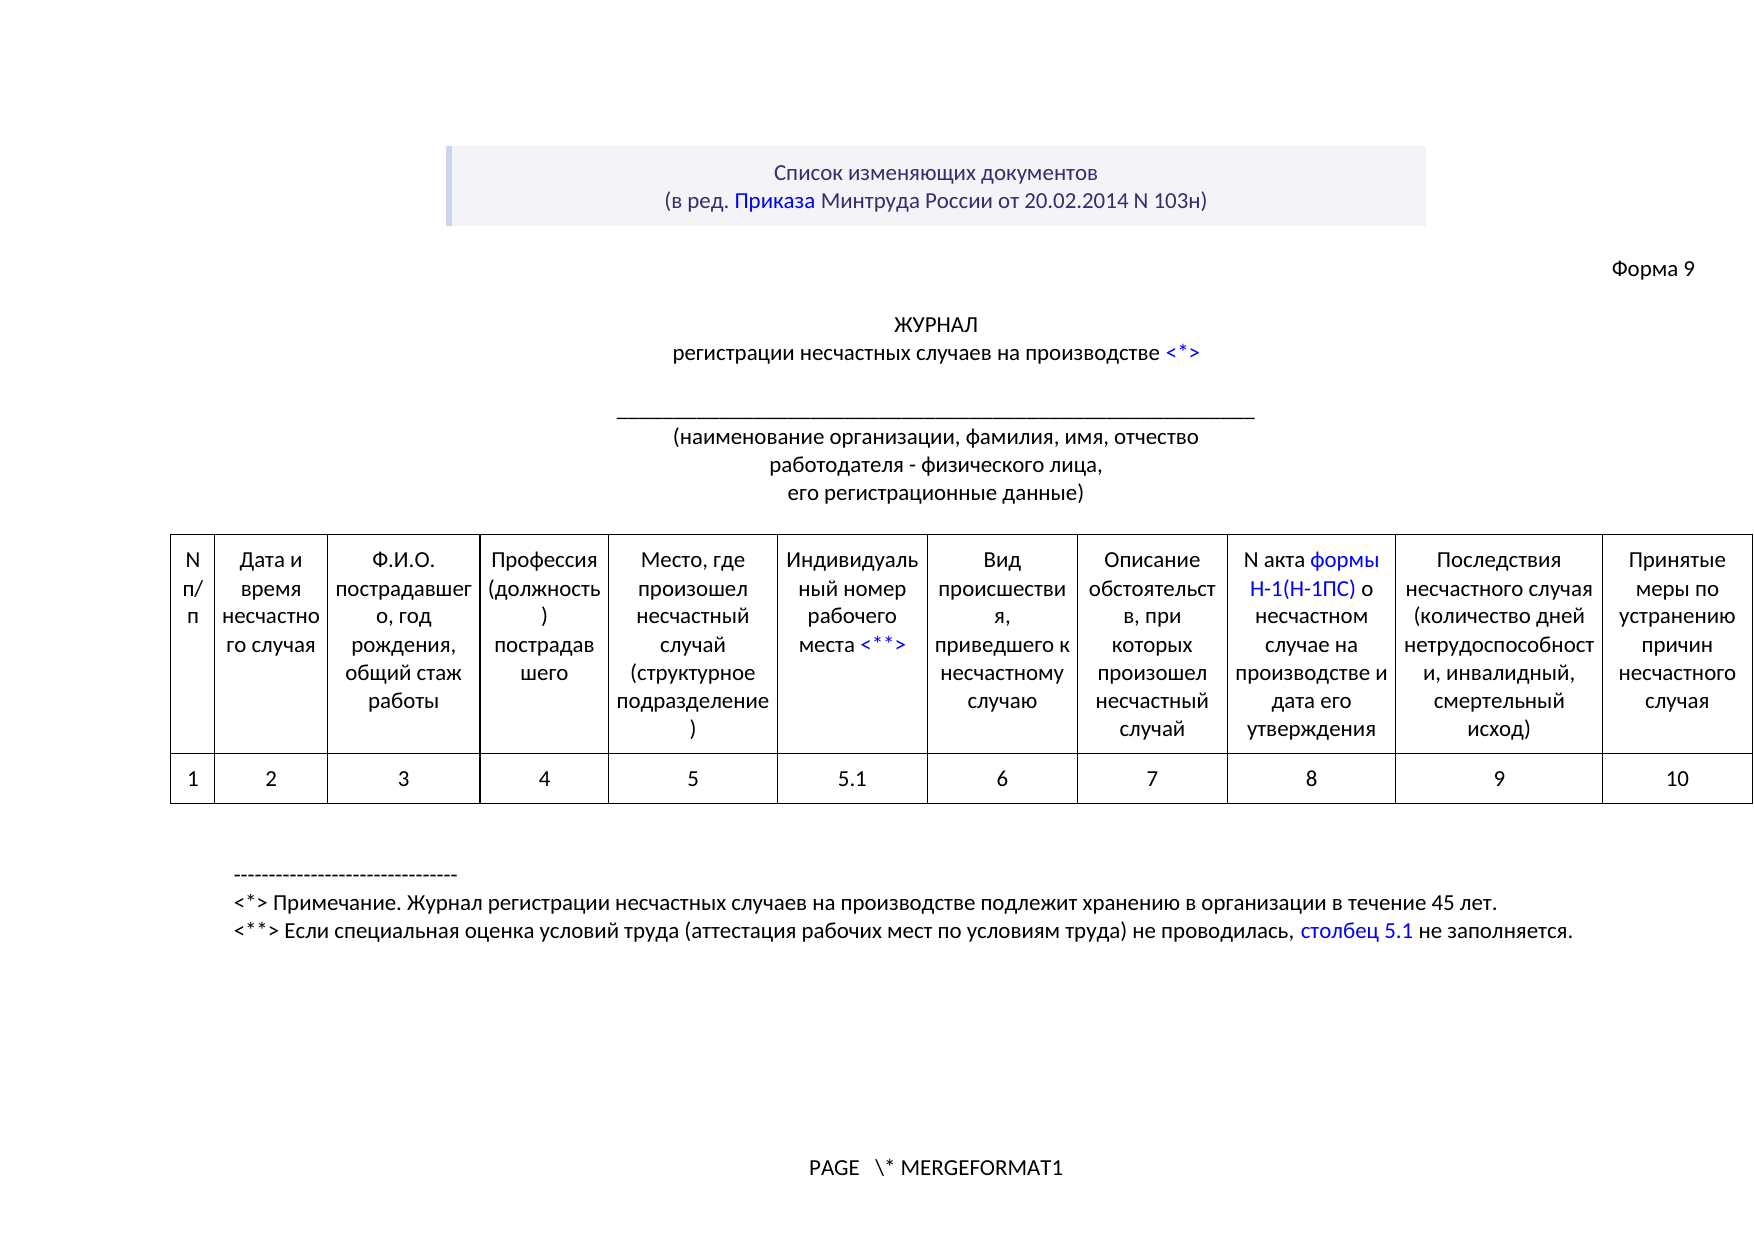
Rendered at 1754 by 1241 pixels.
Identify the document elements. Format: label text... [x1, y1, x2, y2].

table_cell 5.1 [778, 754, 927, 803]
text работодателя - физического лица, [177, 450, 1695, 478]
text ЖУРНАЛ [177, 310, 1695, 338]
table_header N акта формы Н-1(Н-1ПС) о несчастном случае на производстве и дата его утверждения [1228, 535, 1395, 752]
table_cell 2 [215, 754, 327, 803]
table_cell 5 [609, 754, 777, 803]
text Форма 9 [177, 254, 1695, 282]
table_cell 10 [1603, 754, 1752, 803]
table_header Профессия (должность) пострадавшего [481, 535, 608, 752]
table_header Принятые меры по устранению причин несчастного случая [1603, 535, 1752, 752]
table_cell 3 [328, 754, 479, 803]
table_cell 7 [1078, 754, 1227, 803]
table_header Место, где произошел несчастный случай (структурное подразделение) [609, 535, 777, 752]
table_cell 6 [928, 754, 1077, 803]
table_header Вид происшествия, приведшего к несчастному случаю [928, 535, 1077, 752]
table_header Дата и время несчастного случая [215, 535, 327, 752]
table_header Список изменяющих документов (в ред. Приказа Минтруда России от 20.02.2014 N 103н) [452, 146, 1420, 226]
table_header Ф.И.О. пострадавшего, год рождения, общий стаж работы [328, 535, 479, 752]
table_cell 4 [481, 754, 608, 803]
table_cell 8 [1228, 754, 1395, 803]
text -------------------------------- [177, 860, 1695, 888]
table_cell 9 [1396, 754, 1602, 803]
text <*> Примечание. Журнал регистрации несчастных случаев на производстве подлежит хранению в организации в течение 45 лет. [177, 888, 1695, 916]
table_header N п/п [171, 535, 214, 752]
table_header Последствия несчастного случая (количество дней нетрудоспособности, инвалидный, смертельный исход) [1396, 535, 1602, 752]
table_header Описание обстоятельств, при которых произошел несчастный случай [1078, 535, 1227, 752]
text регистрации несчастных случаев на производстве <*> [177, 338, 1695, 366]
table_cell 1 [171, 754, 214, 803]
text ________________________________________________________ [177, 394, 1695, 422]
text его регистрационные данные) [177, 478, 1695, 506]
text (наименование организации, фамилия, имя, отчество [177, 422, 1695, 450]
text <**> Если специальная оценка условий труда (аттестация рабочих мест по условиям труда) не проводилась, столбец 5.1 не заполняется. [177, 916, 1695, 944]
table_header Индивидуальный номер рабочего места <**> [778, 535, 927, 752]
